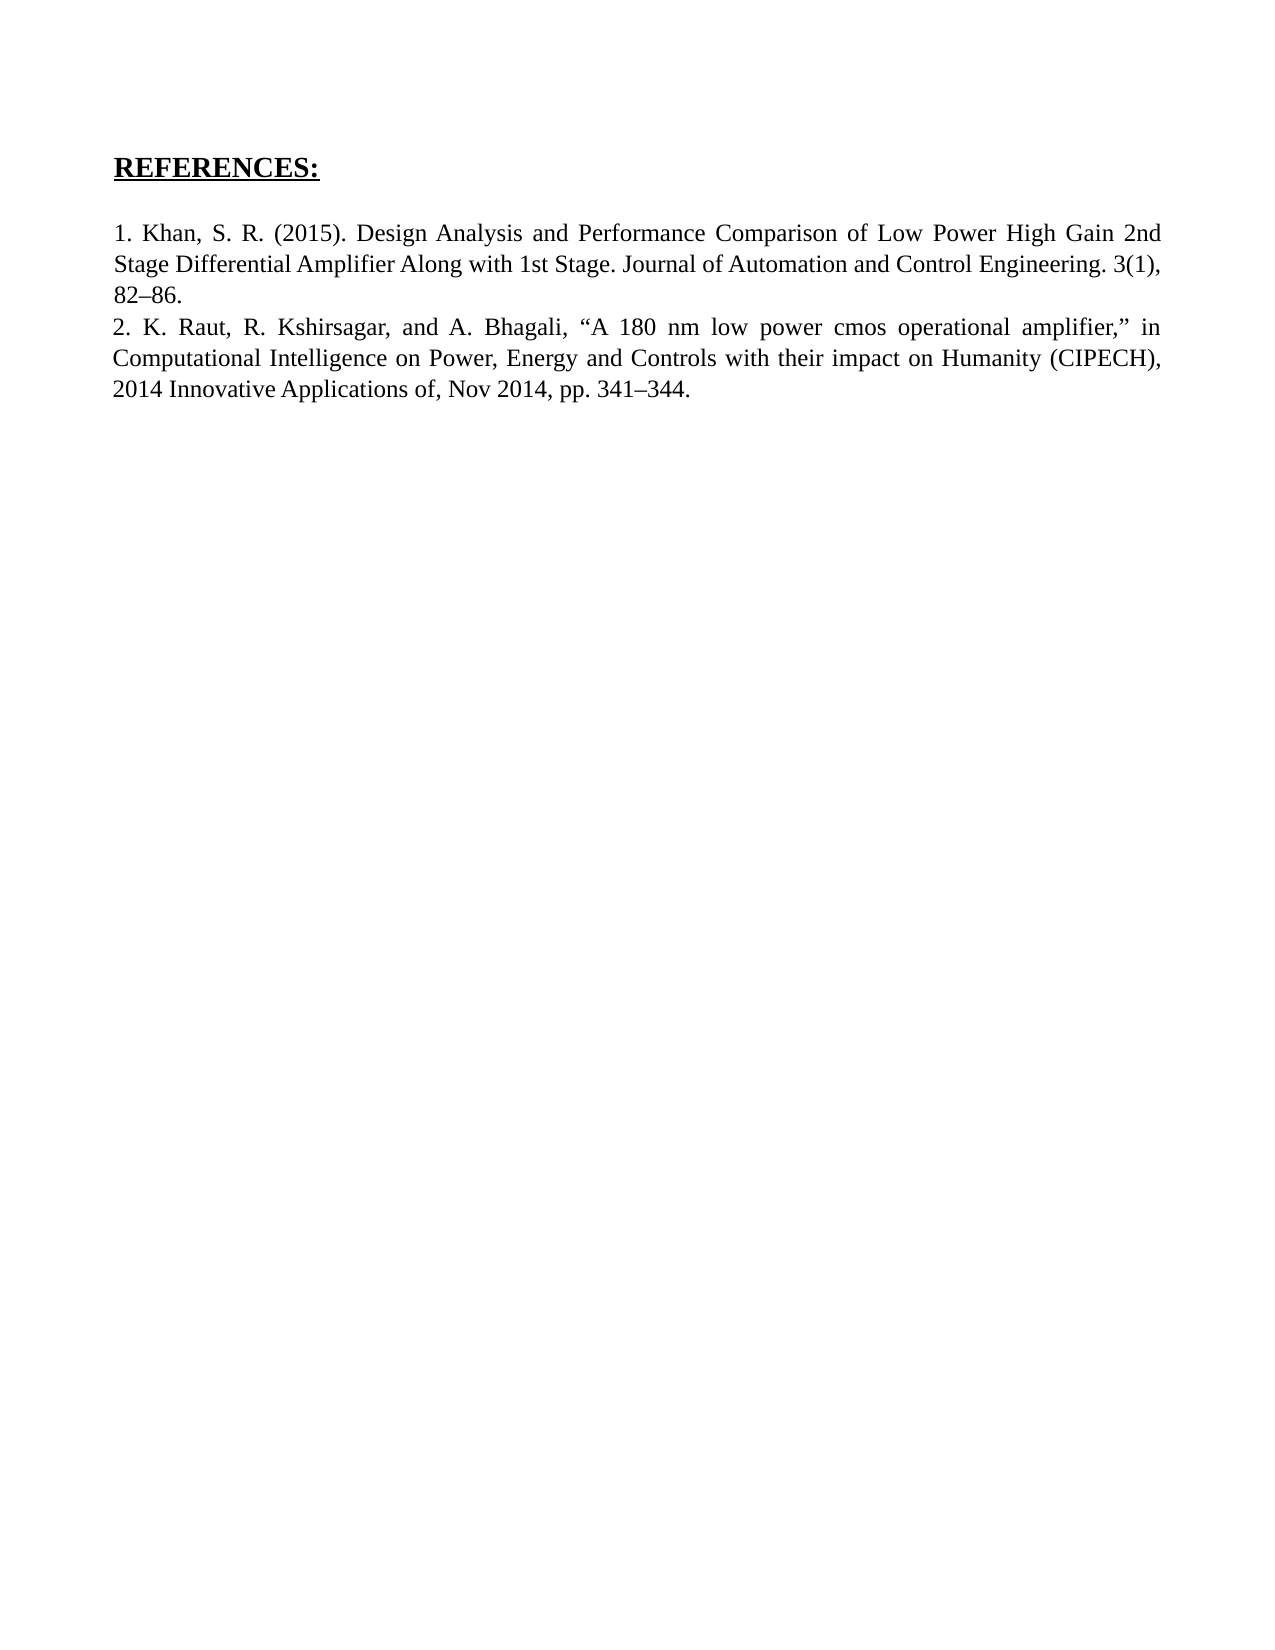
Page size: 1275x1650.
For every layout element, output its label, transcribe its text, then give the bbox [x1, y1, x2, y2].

text 2. K. Raut, R. Kshirsagar, and A. Bhagali, “A 180 nm low power cmos operational amplifier,” in Computational Intelligence on Power, Energy and Controls with their impact on Humanity (CIPECH), 2014 Innovative Applications of, Nov 2014, pp. 341–344. [112, 312, 1162, 403]
text REFERENCES: [113, 150, 1162, 183]
text 1. Khan, S. R. (2015). Design Analysis and Performance Comparison of Low Power High Gain 2nd Stage Differential Amplifier Along with 1st Stage. Journal of Automation and Control Engineering. 3(1), 82–86. [113, 218, 1162, 309]
